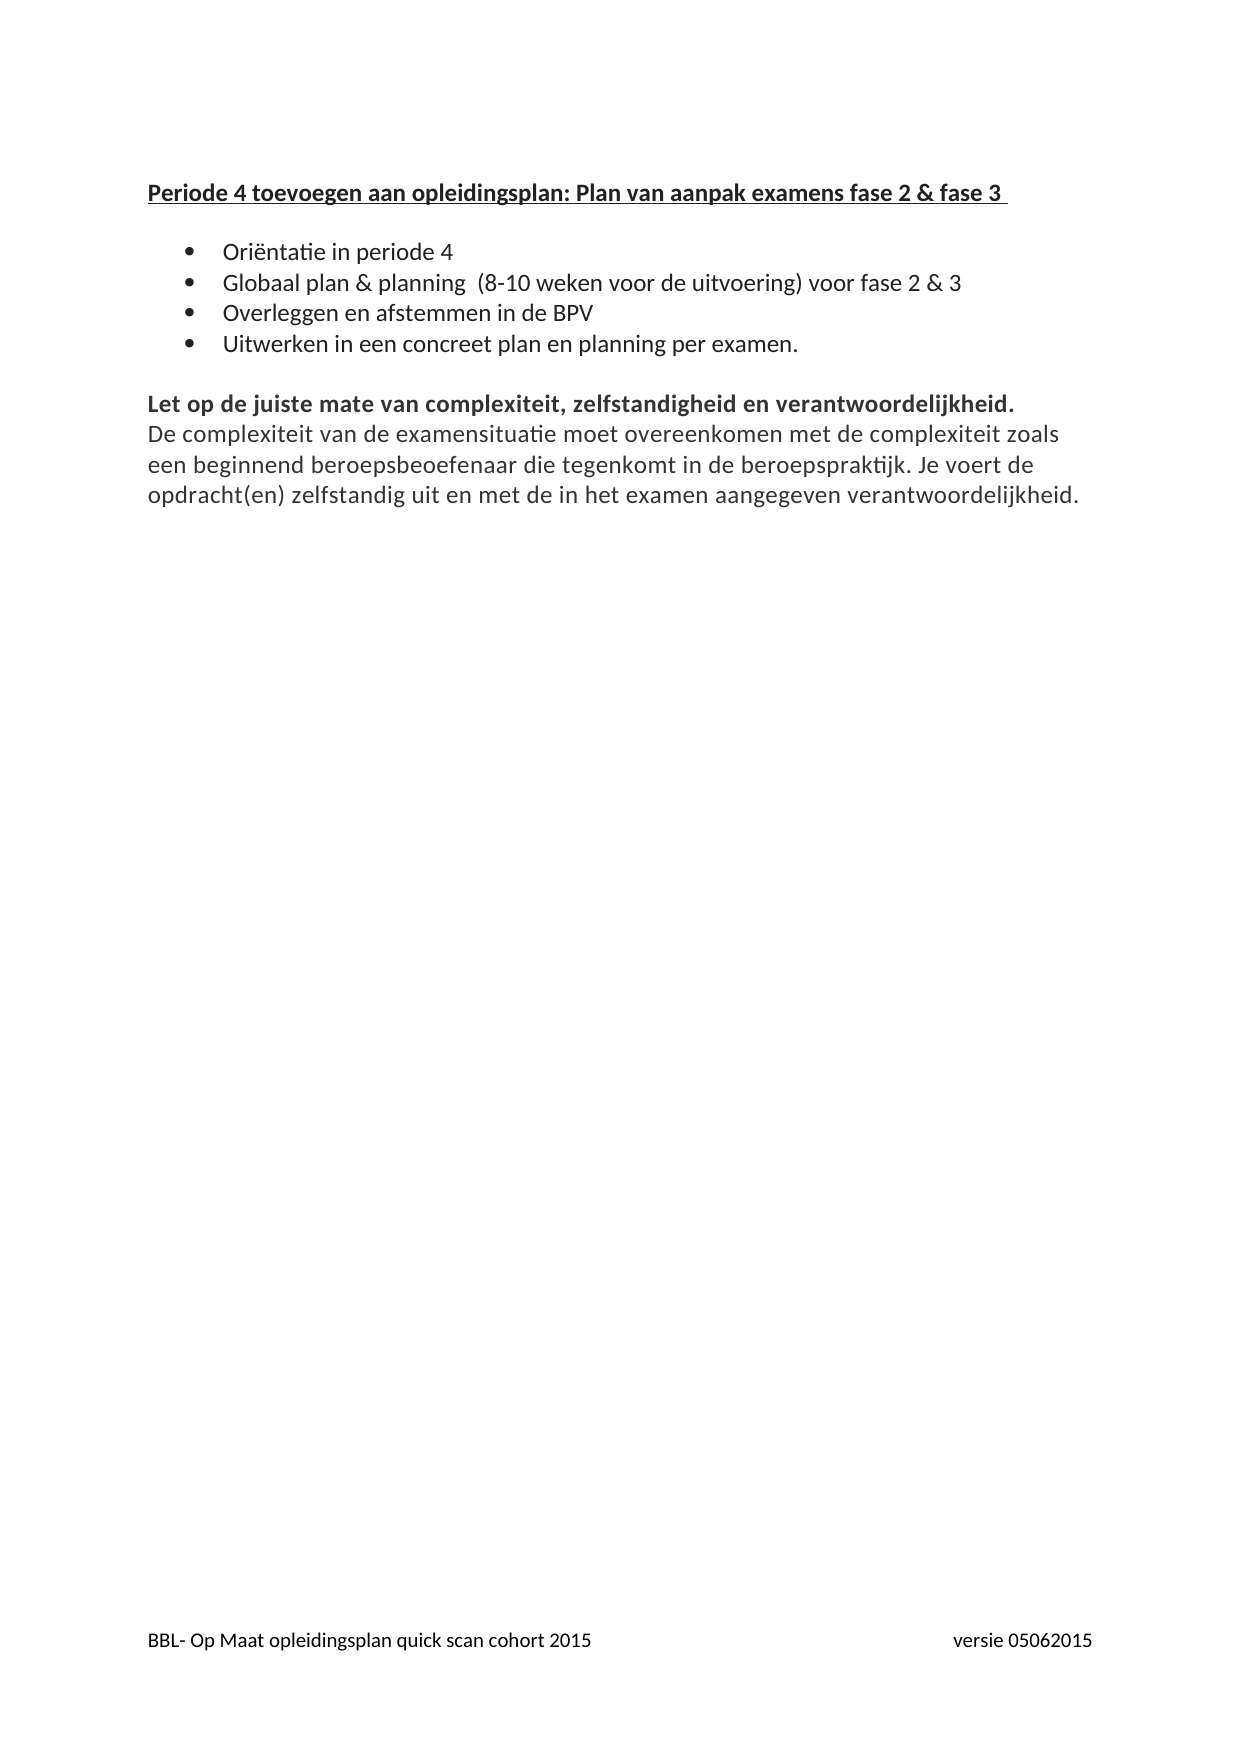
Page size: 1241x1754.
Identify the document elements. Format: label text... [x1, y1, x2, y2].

list Globaal plan & planning (8-10 weken voor de uitvoering) voor fase 2 & 3 [185, 267, 1093, 297]
list Overleggen en afstemmen in de BPV [185, 297, 1093, 328]
list Uitwerken in een concreet plan en planning per examen. [185, 328, 1093, 358]
list Oriëntatie in periode 4 [185, 236, 1093, 267]
text Let op de juiste mate van complexiteit, zelfstandigheid en verantwoordelijkheid. De complexiteit van de examensituatie moet overeenkomen met de complexiteit zoals een beginnend beroepsbeoefenaar die tegenkomt in de beroepspraktijk. Je voert de opdracht(en) zelfstandig uit en met de in het examen aangegeven verantwoordelijkheid. [148, 388, 1093, 510]
text Periode 4 toevoegen aan opleidingsplan: Plan van aanpak examens fase 2 & fase 3 [148, 177, 1093, 207]
